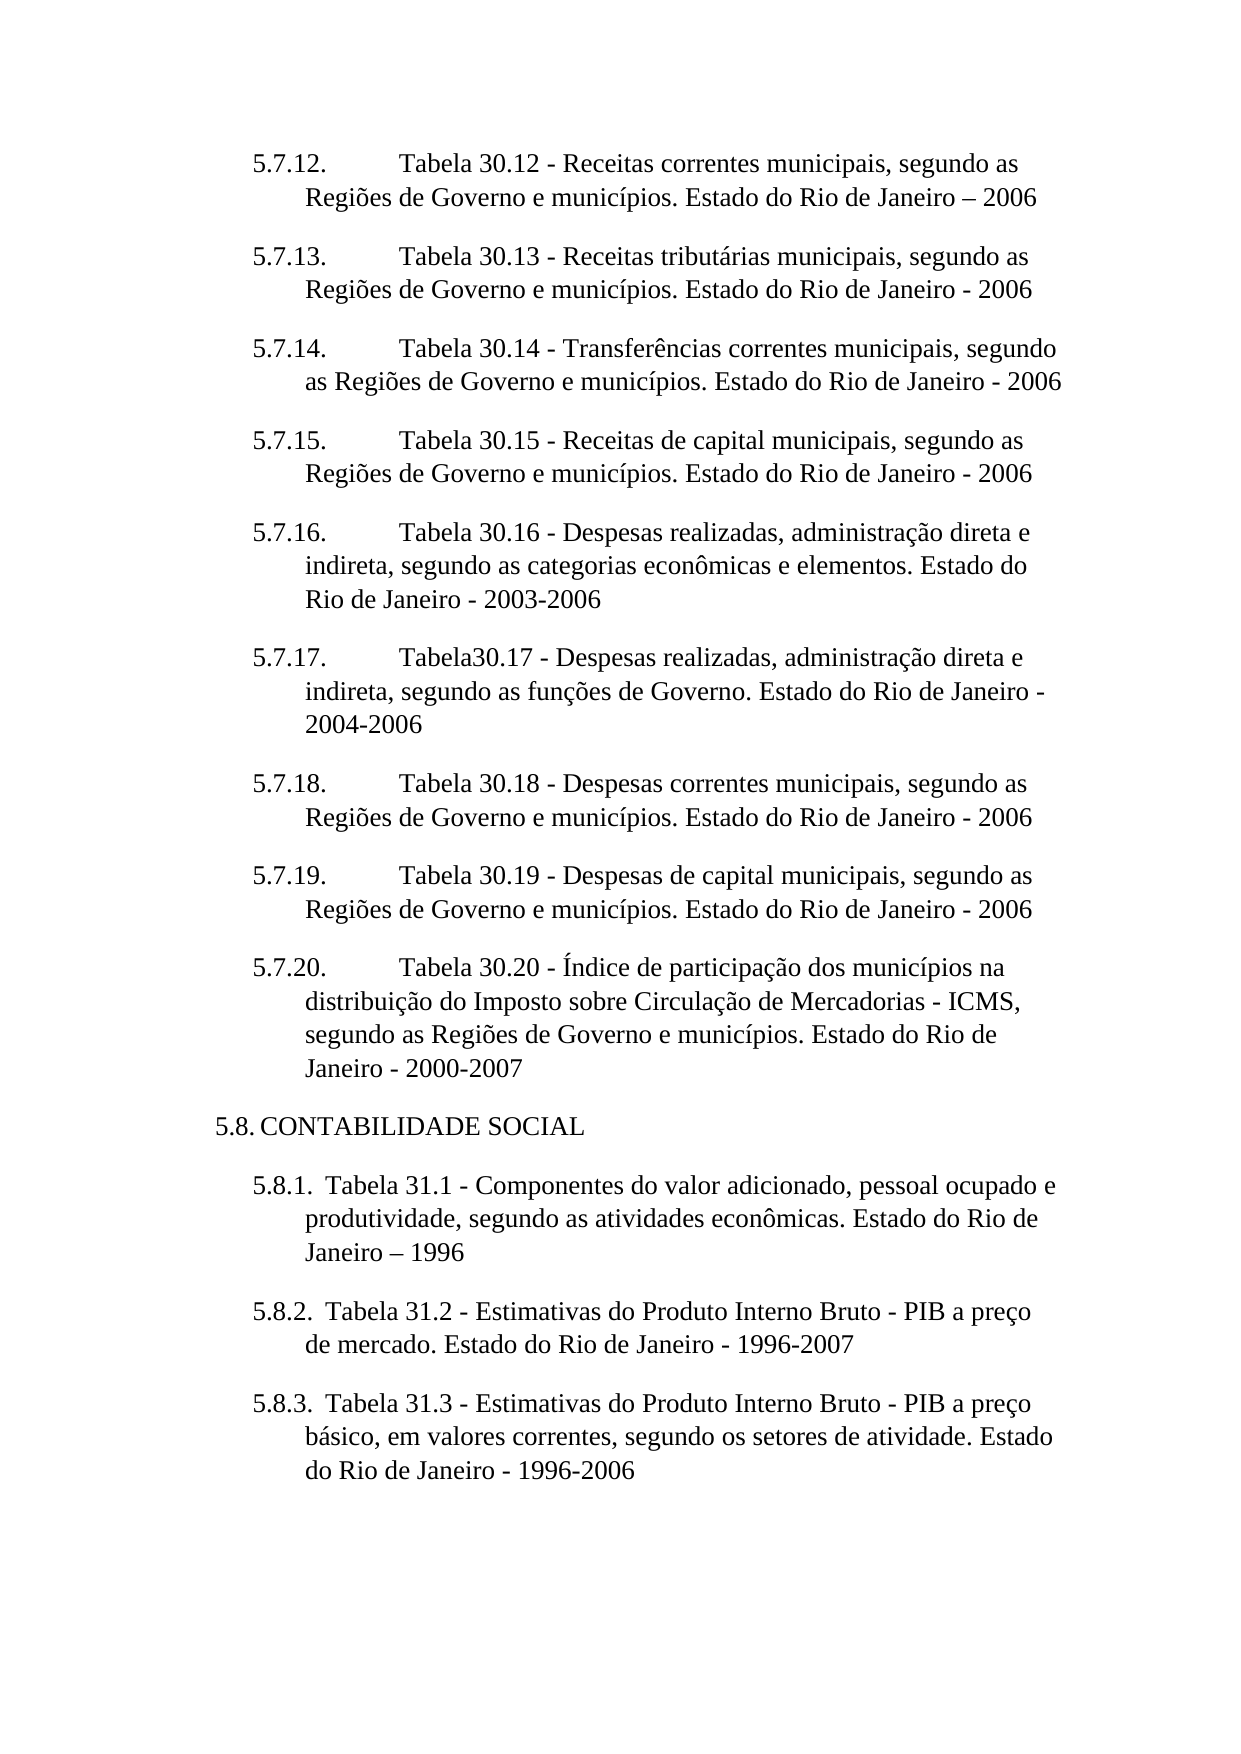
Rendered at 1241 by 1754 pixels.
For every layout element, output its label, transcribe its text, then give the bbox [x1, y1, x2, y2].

subtitle Tabela30.17 - Despesas realizadas, administração direta e indireta, segundo as funções de Governo. Estado do Rio de Janeiro - 2004-2006 [252, 642, 1063, 740]
subtitle Tabela 30.14 - Transferências correntes municipais, segundo as Regiões de Governo e municípios. Estado do Rio de Janeiro - 2006 [252, 332, 1063, 396]
subtitle Tabela 30.13 - Receitas tributárias municipais, segundo as Regiões de Governo e municípios. Estado do Rio de Janeiro - 2006 [252, 240, 1063, 304]
subtitle Tabela 31.2 - Estimativas do Produto Interno Bruto - PIB a preço de mercado. Estado do Rio de Janeiro - 1996-2007 [252, 1295, 1063, 1359]
subtitle Tabela 30.15 - Receitas de capital municipais, segundo as Regiões de Governo e municípios. Estado do Rio de Janeiro - 2006 [252, 424, 1063, 488]
subtitle Tabela 31.3 - Estimativas do Produto Interno Bruto - PIB a preço básico, em valores correntes, segundo os setores de atividade. Estado do Rio de Janeiro - 1996-2006 [252, 1387, 1063, 1485]
subtitle Tabela 30.12 - Receitas correntes municipais, segundo as Regiões de Governo e municípios. Estado do Rio de Janeiro – 2006 [252, 148, 1063, 212]
subtitle Tabela 31.1 - Componentes do valor adicionado, pessoal ocupado e produtividade, segundo as atividades econômicas. Estado do Rio de Janeiro – 1996 [252, 1169, 1063, 1267]
subtitle Tabela 30.20 - Índice de participação dos municípios na distribuição do Imposto sobre Circulação de Mercadorias - ICMS, segundo as Regiões de Governo e municípios. Estado do Rio de Janeiro - 2000-2007 [252, 951, 1063, 1083]
subtitle CONTABILIDADE SOCIAL [215, 1111, 1063, 1142]
subtitle Tabela 30.19 - Despesas de capital municipais, segundo as Regiões de Governo e municípios. Estado do Rio de Janeiro - 2006 [252, 859, 1063, 924]
subtitle Tabela 30.18 - Despesas correntes municipais, segundo as Regiões de Governo e municípios. Estado do Rio de Janeiro - 2006 [252, 767, 1063, 832]
subtitle Tabela 30.16 - Despesas realizadas, administração direta e indireta, segundo as categorias econômicas e elementos. Estado do Rio de Janeiro - 2003-2006 [252, 516, 1063, 614]
